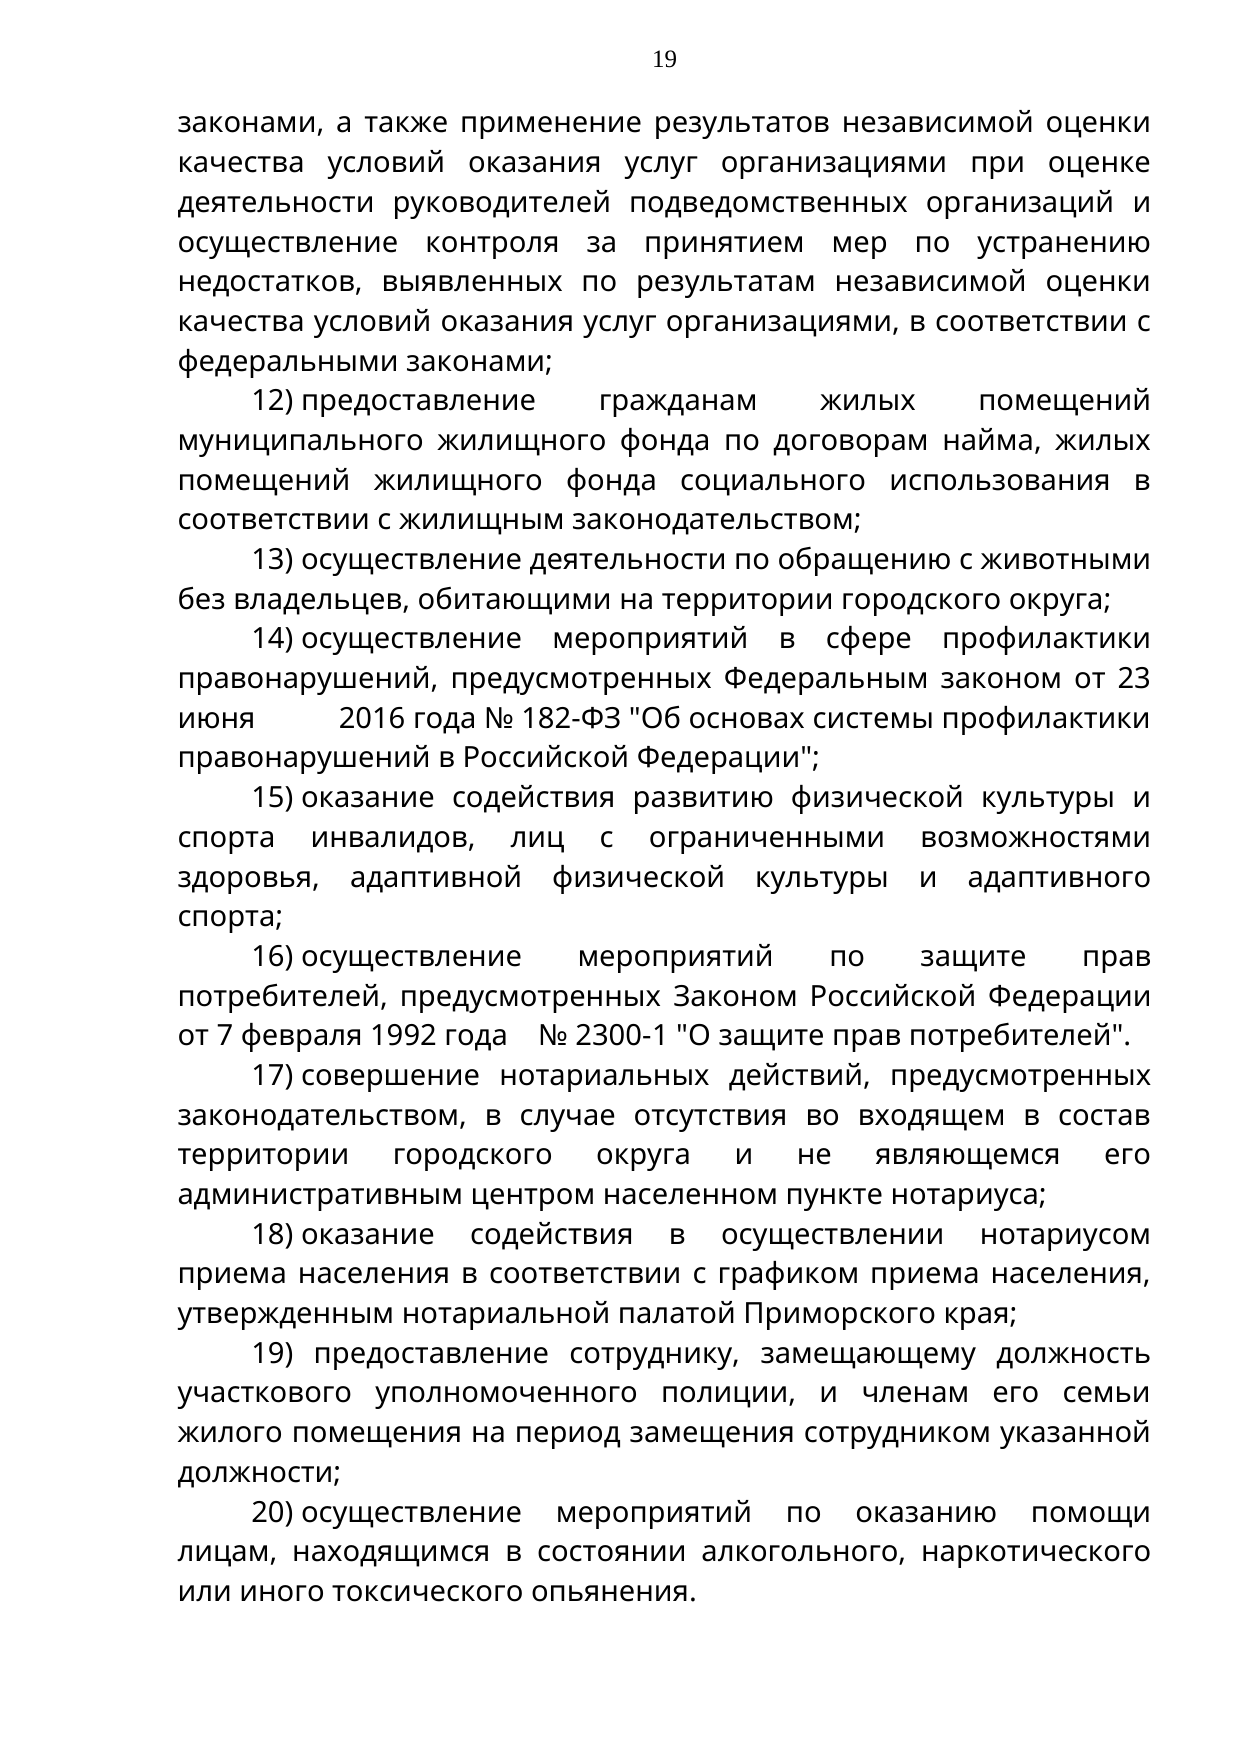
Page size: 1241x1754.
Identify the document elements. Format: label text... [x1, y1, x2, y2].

list 16) осуществление мероприятий по защите прав потребителей, предусмотренных Законом Российской Федерации от 7 февраля 1992 года № 2300-1 "О защите прав потребителей". [177, 935, 1152, 1054]
list 19) предоставление сотруднику, замещающему должность участкового уполномоченного полиции, и членам его семьи жилого помещения на период замещения сотрудником указанной должности; [177, 1332, 1152, 1491]
list 17) совершение нотариальных действий, предусмотренных законодательством, в случае отсутствия во входящем в состав территории городского округа и не являющемся его административным центром населенном пункте нотариуса; [177, 1054, 1152, 1213]
list 20) осуществление мероприятий по оказанию помощи лицам, находящимся в состоянии алкогольного, наркотического или иного токсического опьянения. [177, 1491, 1152, 1610]
list 15) оказание содействия развитию физической культуры и спорта инвалидов, лиц с ограниченными возможностями здоровья, адаптивной физической культуры и адаптивного спорта; [177, 776, 1152, 935]
list 18) оказание содействия в осуществлении нотариусом приема населения в соответствии с графиком приема населения, утвержденным нотариальной палатой Приморского края; [177, 1213, 1152, 1332]
list 12) предоставление гражданам жилых помещений муниципального жилищного фонда по договорам найма, жилых помещений жилищного фонда социального использования в соответствии с жилищным законодательством; [177, 379, 1152, 538]
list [177, 102, 1152, 379]
list 13) осуществление деятельности по обращению с животными без владельцев, обитающими на территории городского округа; [177, 538, 1152, 618]
list 14) осуществление мероприятий в сфере профилактики правонарушений, предусмотренных Федеральным законом от 23 июня 2016 года № 182-ФЗ "Об основах системы профилактики правонарушений в Российской Федерации"; [177, 618, 1152, 776]
